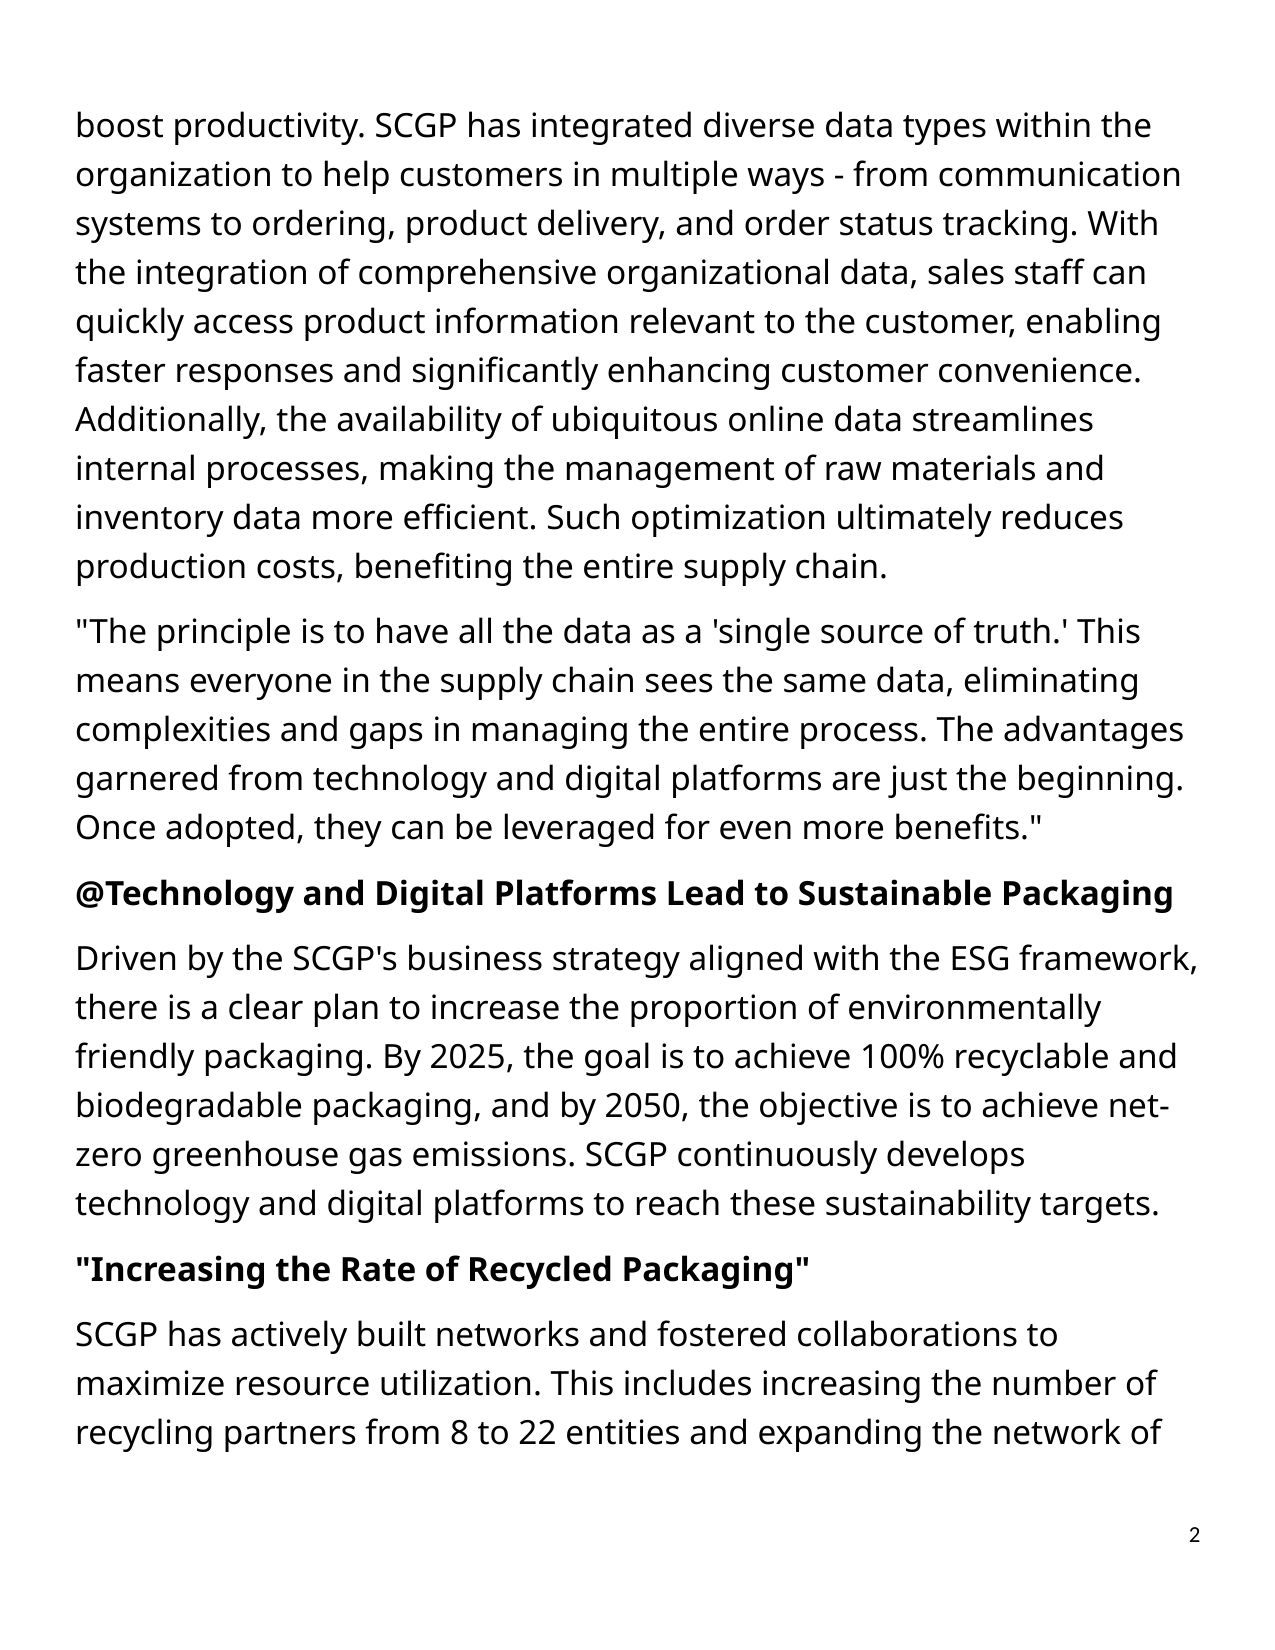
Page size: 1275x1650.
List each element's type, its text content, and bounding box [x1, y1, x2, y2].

text "The principle is to have all the data as a 'single source of truth.' This means everyone in the supply chain sees the same data, eliminating complexities and gaps in managing the entire process. The advantages garnered from technology and digital platforms are just the beginning. Once adopted, they can be leveraged for even more benefits." [75, 608, 1200, 849]
text "Increasing the Rate of Recycled Packaging" [75, 1246, 1200, 1291]
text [75, 102, 1200, 588]
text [75, 1311, 1200, 1454]
text @Technology and Digital Platforms Lead to Sustainable Packaging [75, 869, 1200, 915]
text Driven by the SCGP's business strategy aligned with the ESG framework, there is a clear plan to increase the proportion of environmentally friendly packaging. By 2025, the goal is to achieve 100% recyclable and biodegradable packaging, and by 2050, the objective is to achieve net-zero greenhouse gas emissions. SCGP continuously develops technology and digital platforms to reach these sustainability targets. [75, 935, 1200, 1225]
